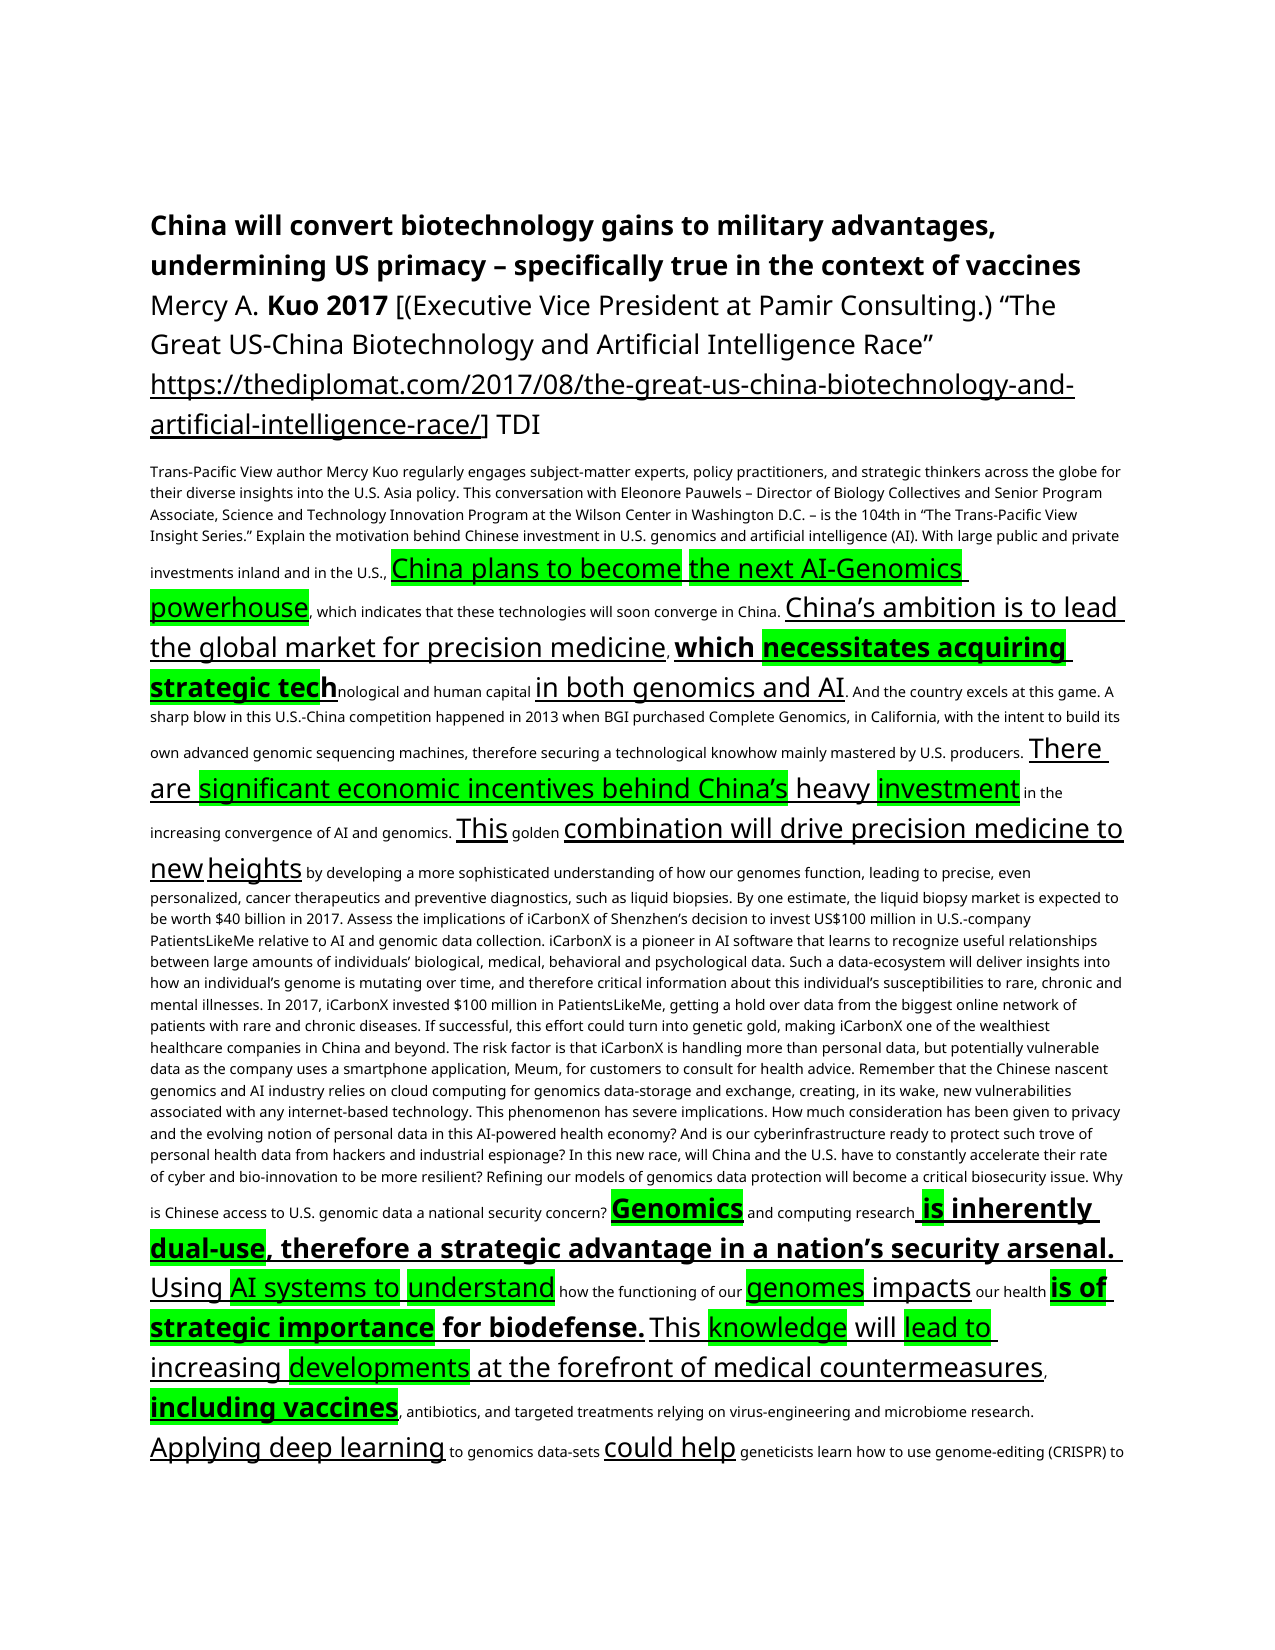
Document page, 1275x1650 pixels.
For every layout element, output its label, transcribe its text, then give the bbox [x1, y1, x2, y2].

text Mercy A. Kuo 2017 [(Executive Vice President at Pamir Consulting.) “The Great US-China Biotechnology and Artificial Intelligence Race” https://thediplomat.com/2017/08/the-great-us-china-biotechnology-and-artificial-intelligence-race/] TDI [150, 286, 1125, 442]
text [150, 462, 1125, 1465]
text China will convert biotechnology gains to military advantages, undermining US primacy – specifically true in the context of vaccines [150, 206, 1125, 283]
